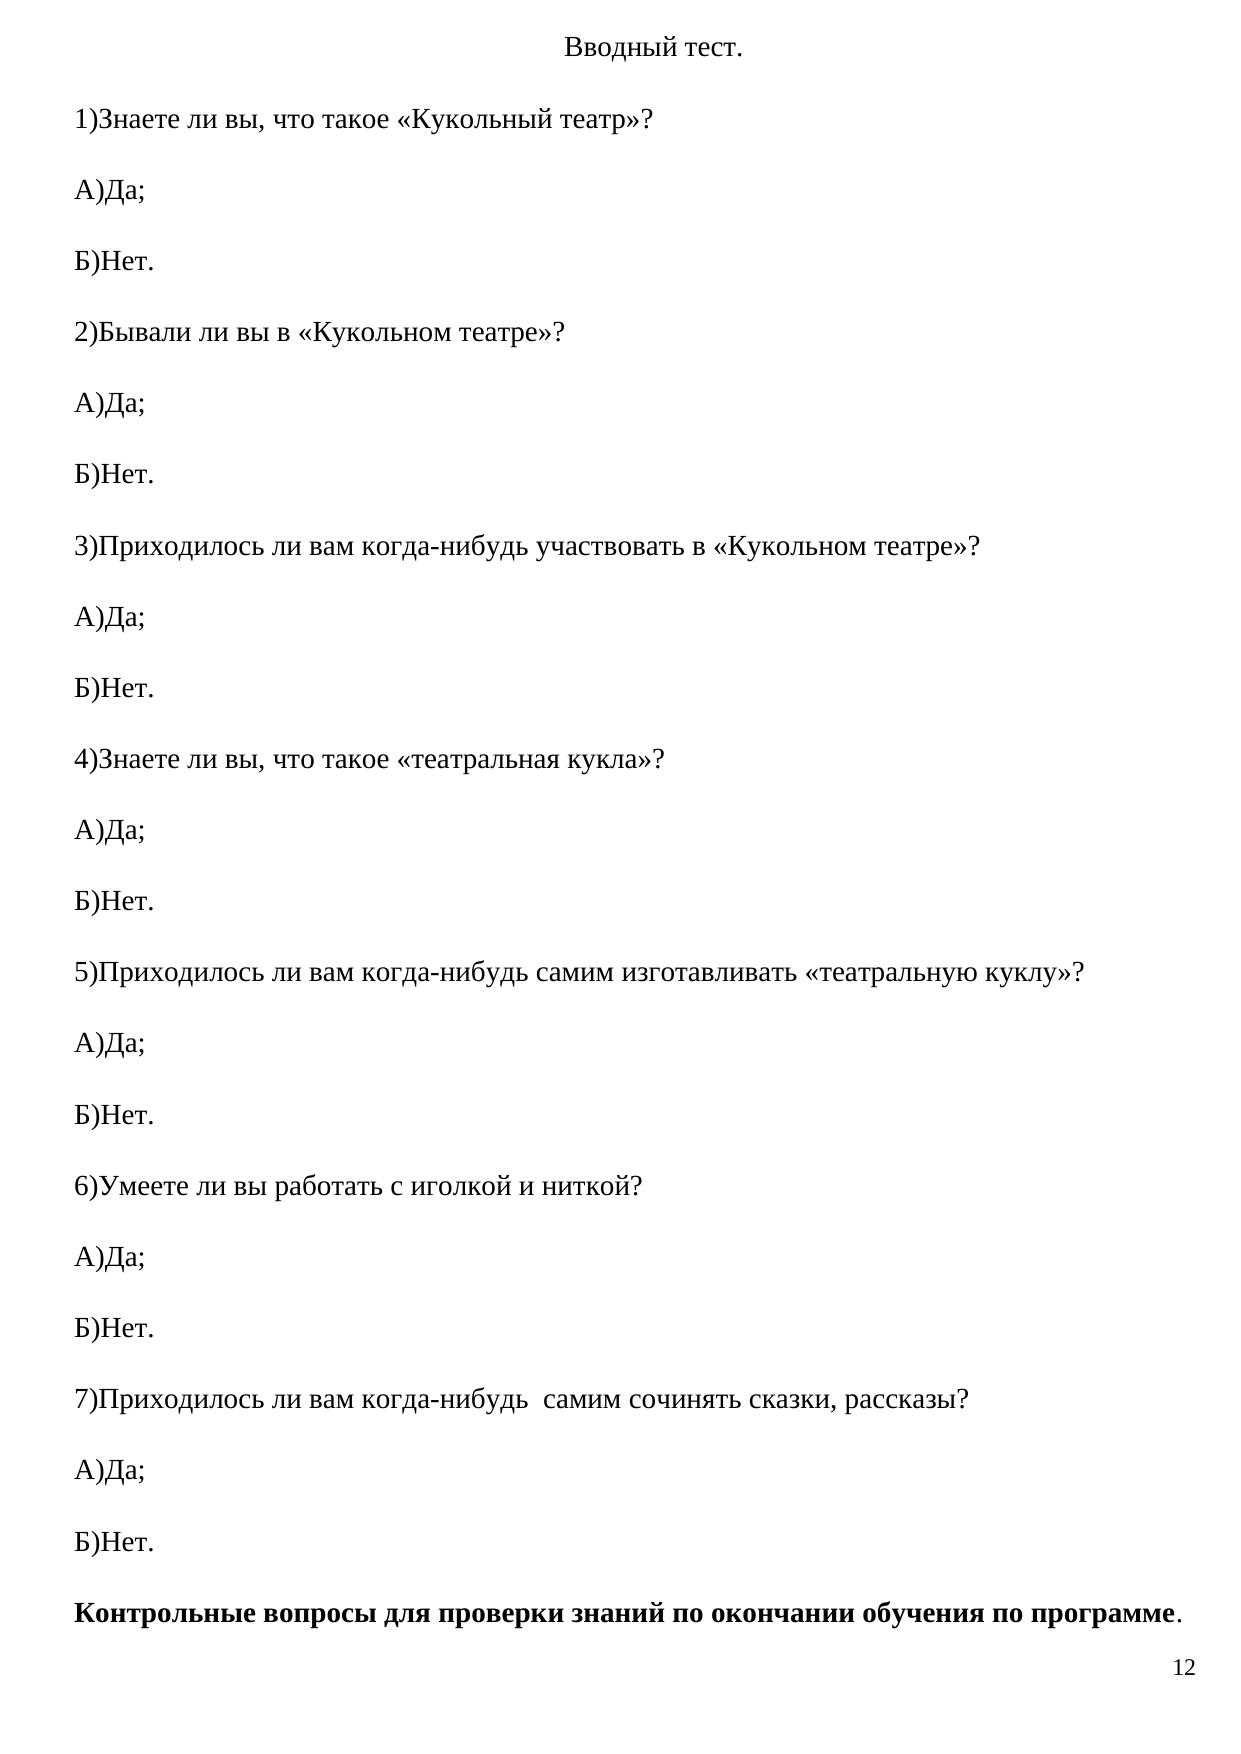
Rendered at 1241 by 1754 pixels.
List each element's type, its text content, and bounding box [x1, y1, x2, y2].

text А)Да; [74, 172, 1196, 205]
text Б)Нет. [74, 1310, 1196, 1344]
text Б)Нет. [74, 1524, 1196, 1557]
text Б)Нет. [74, 1097, 1196, 1130]
text Вводный тест. [111, 29, 1196, 63]
text Б)Нет. [74, 456, 1196, 490]
text А)Да; [74, 599, 1196, 632]
text 6)Умеете ли вы работать с иголкой и ниткой? [74, 1168, 1196, 1201]
text А)Да; [74, 812, 1196, 846]
text Контрольные вопросы для проверки знаний по окончании обучения по программе. [74, 1595, 1196, 1628]
text А)Да; [74, 1026, 1196, 1059]
text Б)Нет. [74, 243, 1196, 277]
text Б)Нет. [74, 883, 1196, 917]
text 5)Приходилось ли вам когда-нибудь самим изготавливать «театральную куклу»? [74, 954, 1196, 988]
text 1)Знаете ли вы, что такое «Кукольный театр»? [74, 101, 1196, 134]
text 2)Бывали ли вы в «Кукольном театре»? [74, 314, 1196, 348]
text 3)Приходилось ли вам когда-нибудь участвовать в «Кукольном театре»? [74, 528, 1196, 561]
text 4)Знаете ли вы, что такое «театральная кукла»? [74, 741, 1196, 774]
text А)Да; [74, 1452, 1196, 1486]
text А)Да; [74, 385, 1196, 419]
text 7)Приходилось ли вам когда-нибудь самим сочинять сказки, рассказы? [74, 1381, 1196, 1415]
text Б)Нет. [74, 670, 1196, 703]
text А)Да; [74, 1239, 1196, 1273]
